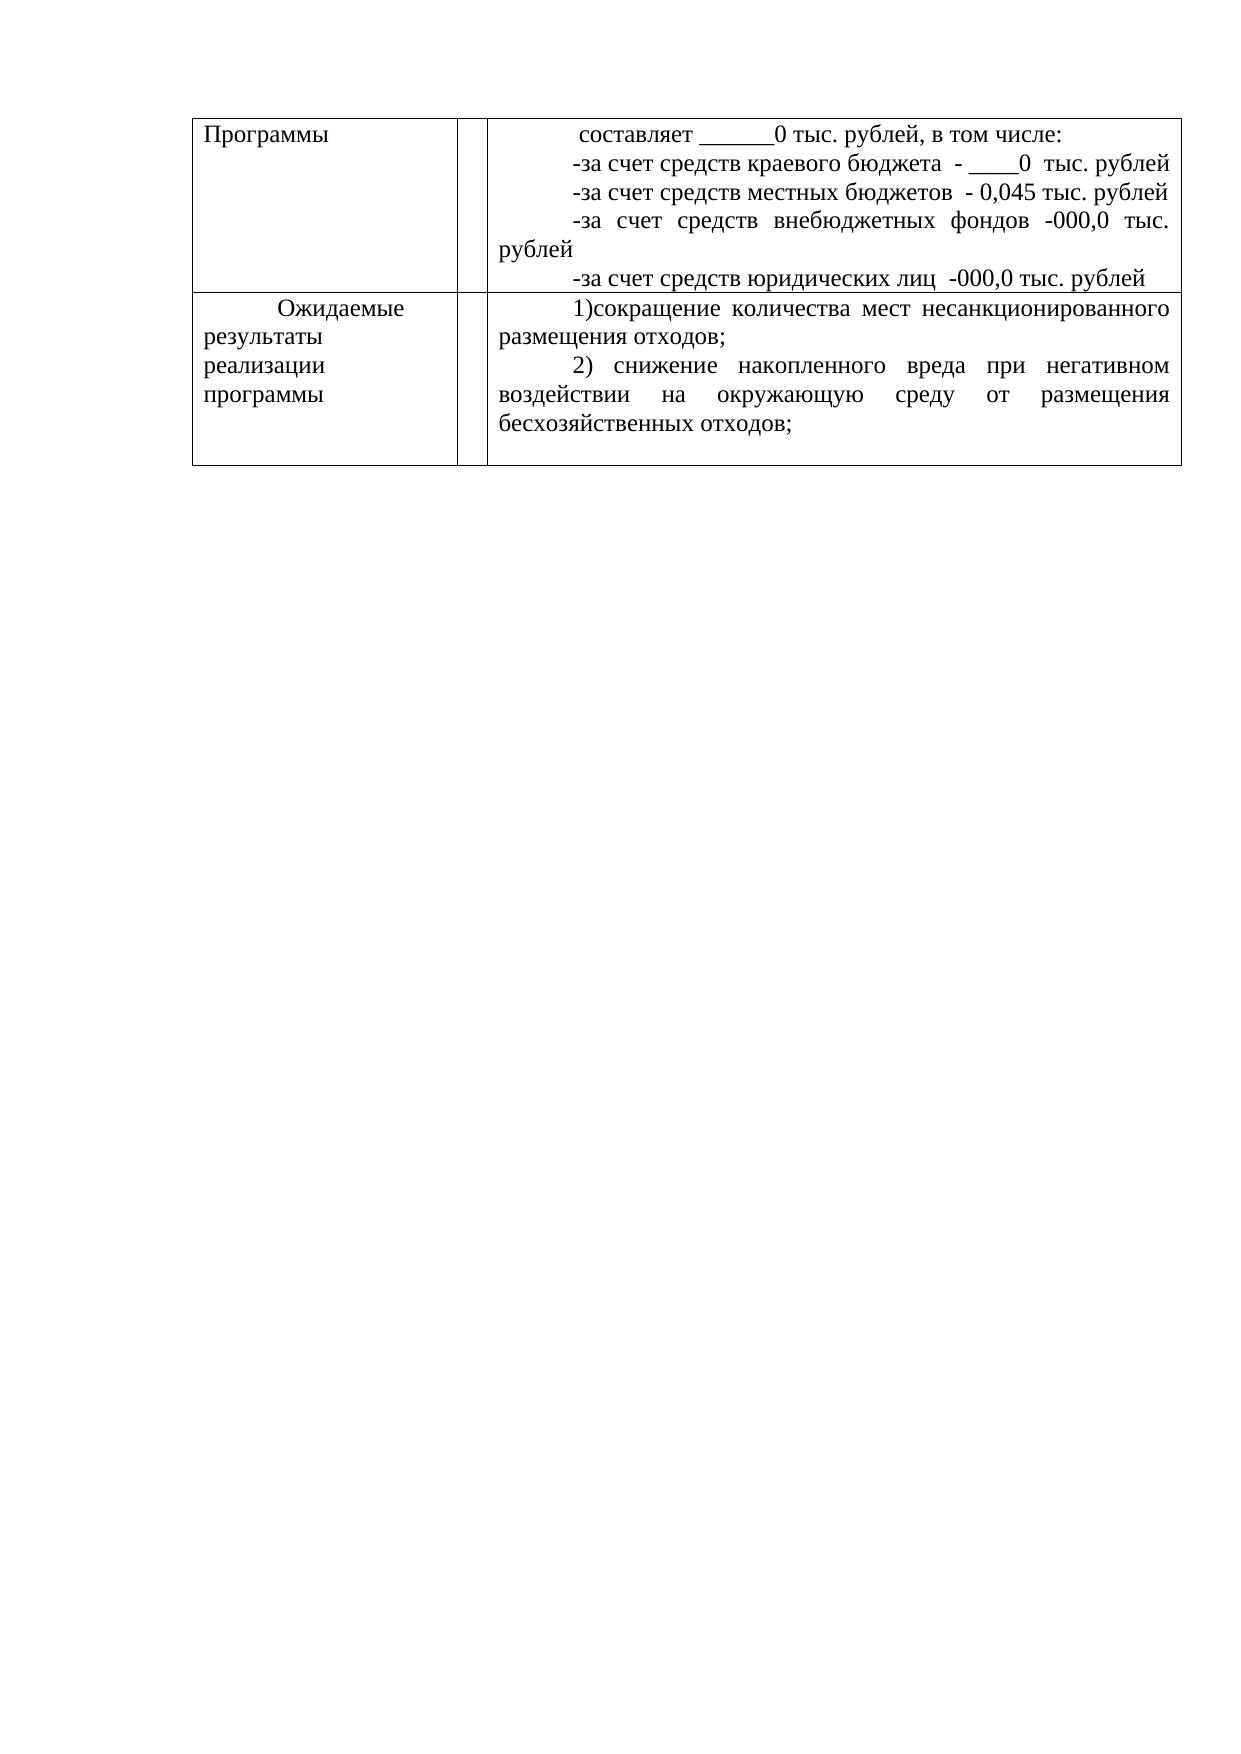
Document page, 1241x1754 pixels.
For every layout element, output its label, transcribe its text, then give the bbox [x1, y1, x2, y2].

table_cell Ожидаемые результаты реализации программы [193, 293, 457, 465]
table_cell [488, 119, 1181, 292]
table_cell [458, 293, 487, 465]
table_cell 1)сокращение количества мест несанкционированного размещения отходов; 2) снижение накопленного вреда при негативном воздействии на окружающую среду от размещения бесхозяйственных отходов; [488, 293, 1181, 465]
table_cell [193, 119, 457, 292]
table_cell [458, 119, 487, 292]
